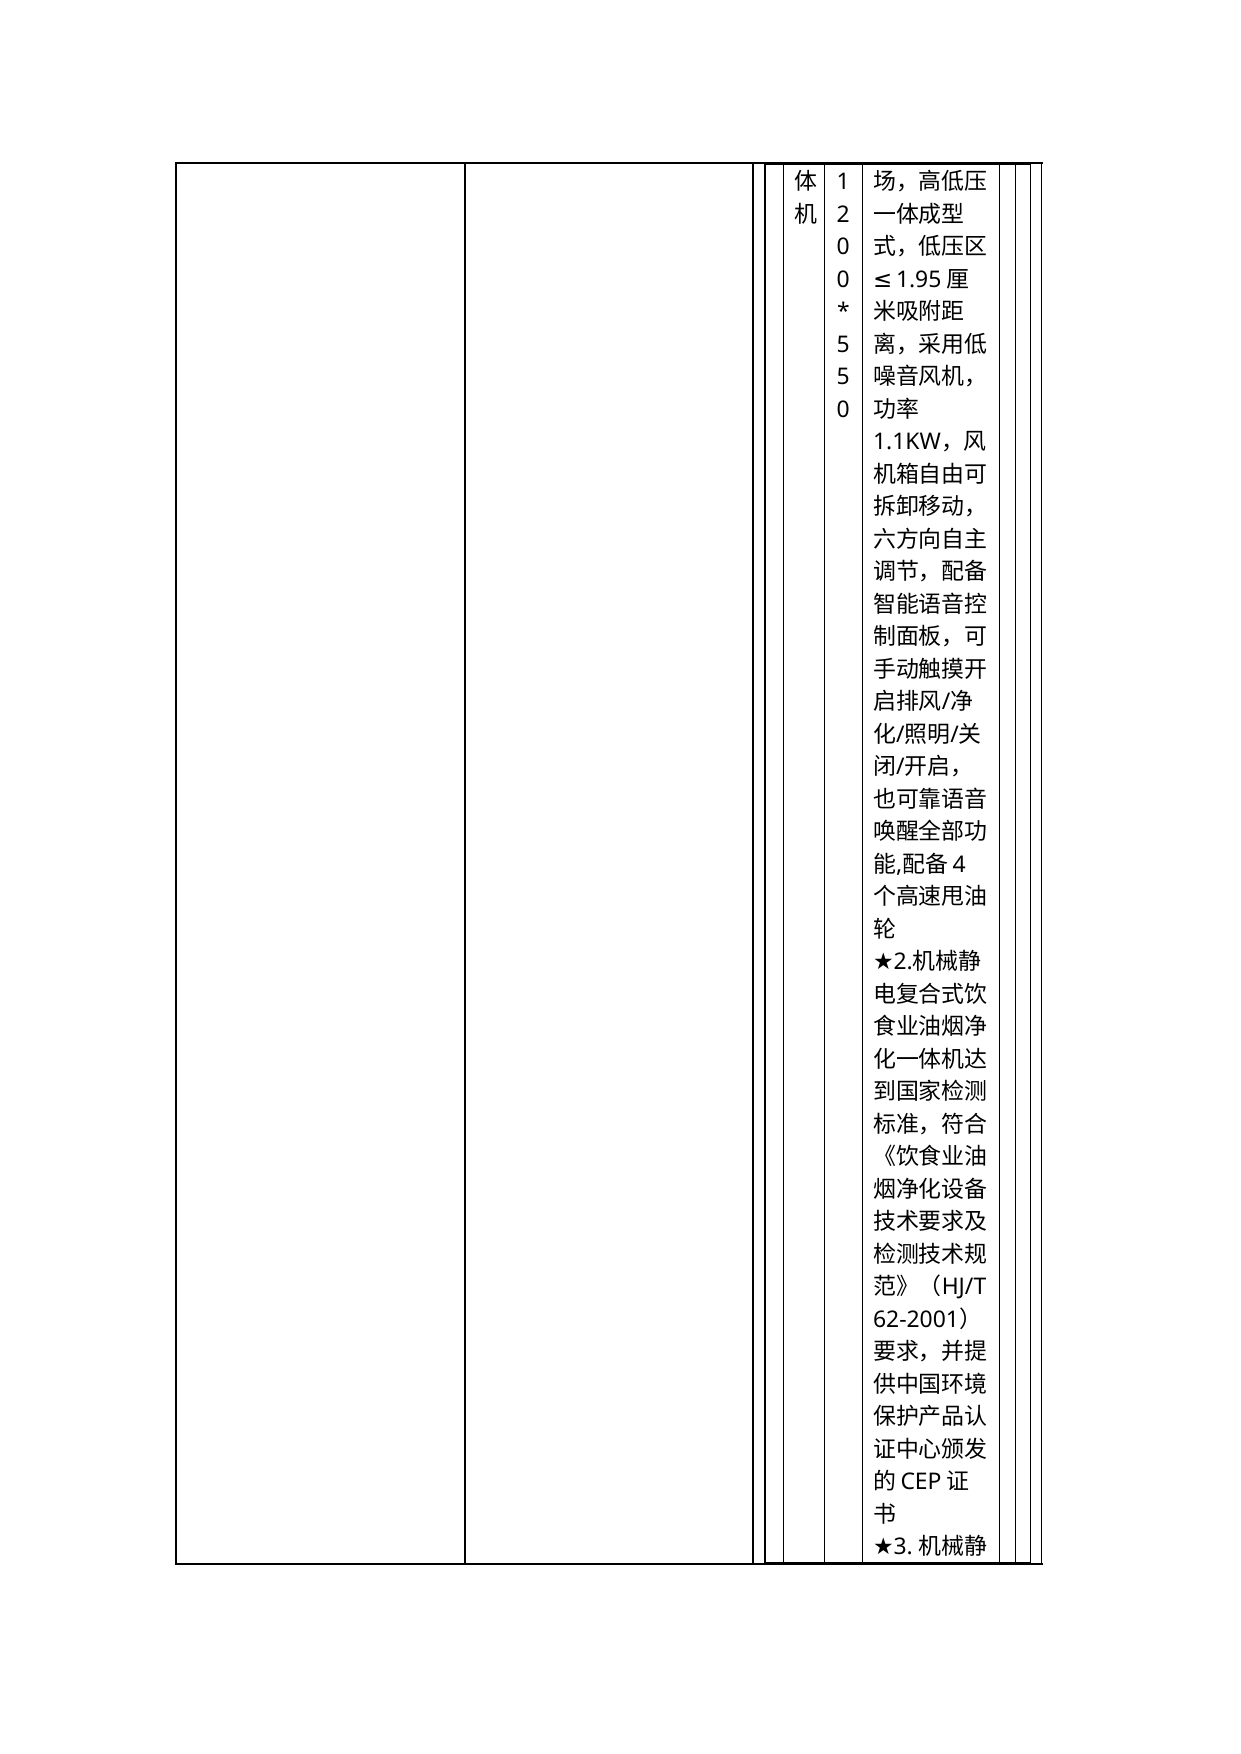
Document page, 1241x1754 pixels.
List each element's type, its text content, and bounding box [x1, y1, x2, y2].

table_cell [863, 165, 999, 1562]
table_cell [766, 165, 783, 1562]
table_cell [825, 165, 862, 1562]
table_cell 1 [177, 164, 464, 1563]
table_cell [754, 164, 764, 1563]
table_cell [1016, 165, 1030, 1562]
table_cell [1000, 165, 1015, 1562]
table_cell [466, 164, 752, 1563]
table_cell [784, 165, 824, 1562]
table_cell [1031, 164, 1041, 1563]
